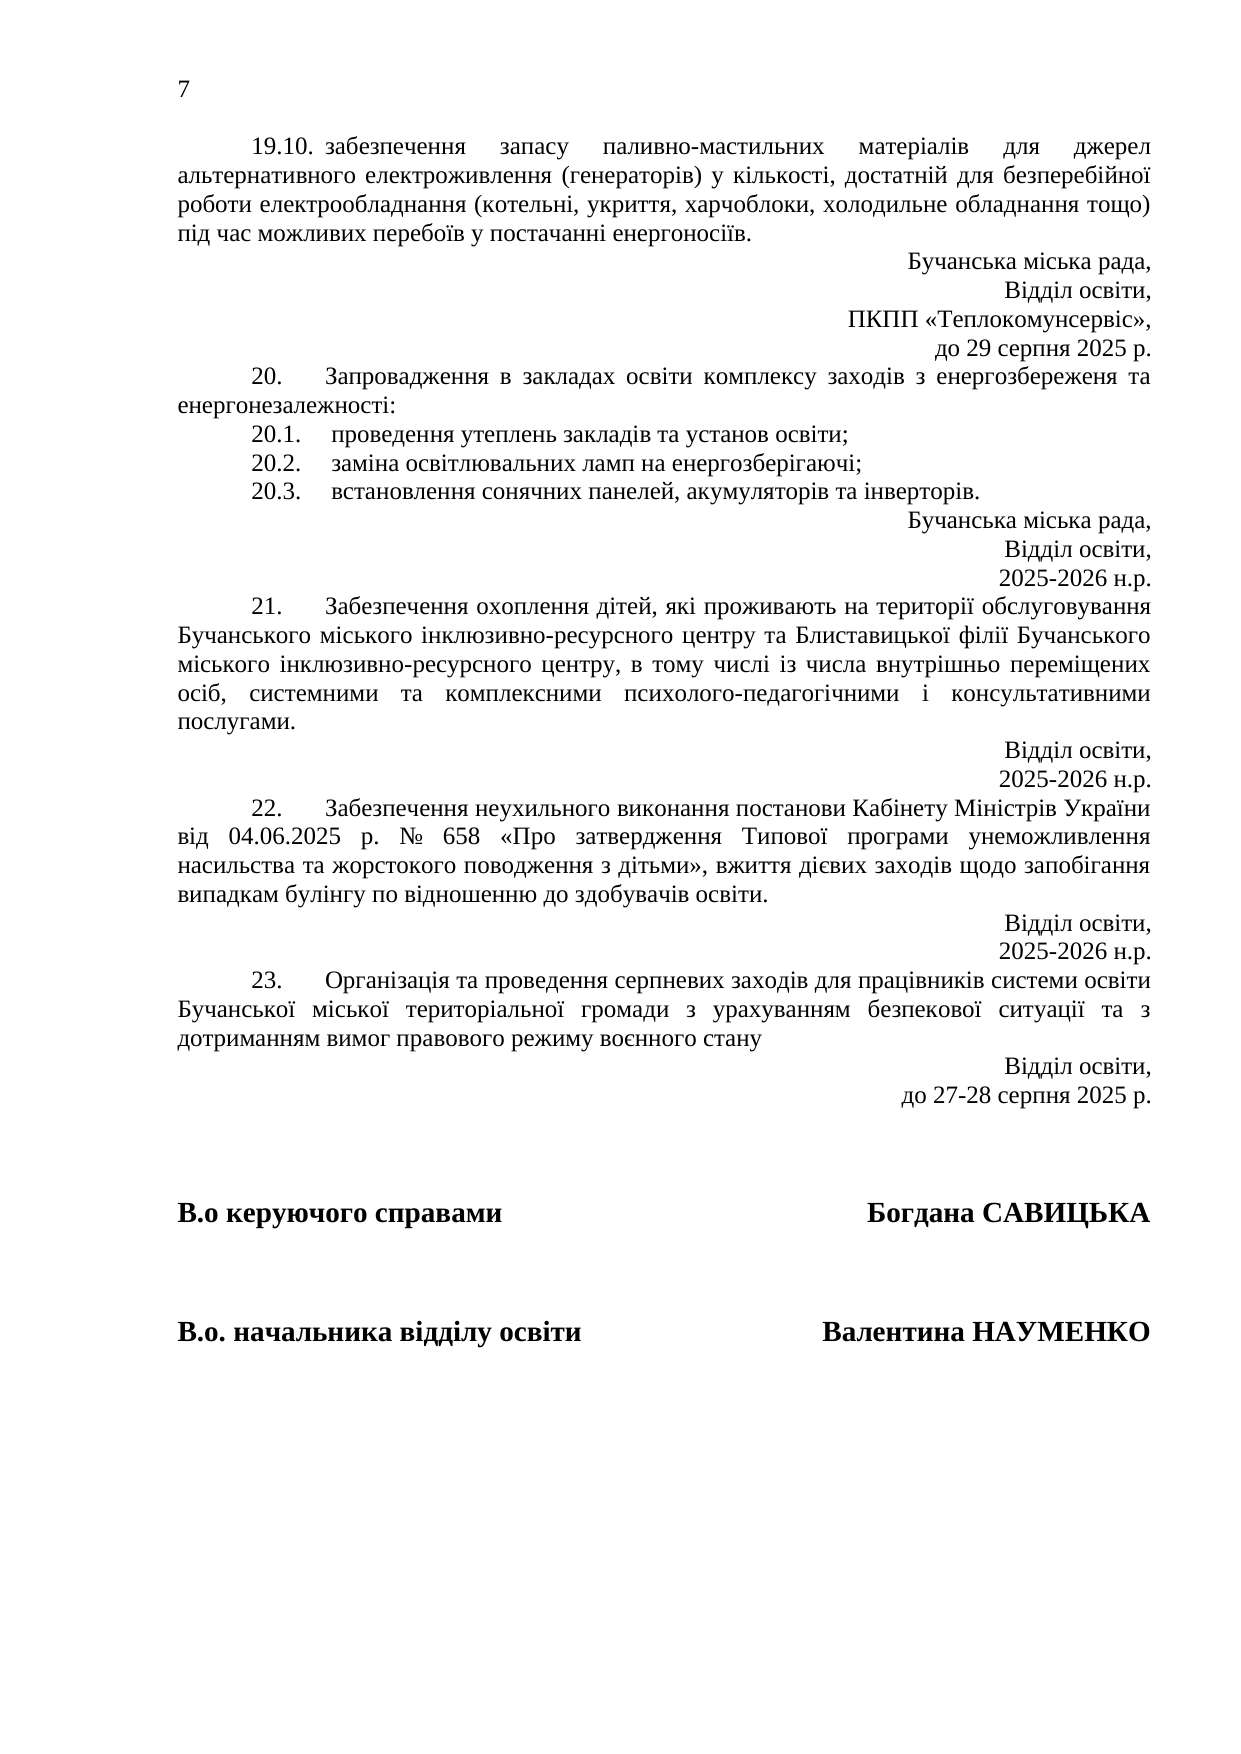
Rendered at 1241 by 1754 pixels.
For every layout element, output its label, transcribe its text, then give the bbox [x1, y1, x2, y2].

list Організація та проведення серпневих заходів для працівників системи освіти Бучанської міської територіальної громади з урахуванням безпекової ситуації та з дотриманням вимог правового режиму воєнного стану [177, 965, 1152, 1051]
text 2025-2026 н.р. [886, 563, 1152, 591]
text ПКПП «Теплокомунсервіс», [177, 304, 1152, 333]
text Бучанська міська рада, [886, 505, 1152, 534]
text Відділ освіти, [177, 1051, 1152, 1080]
text Відділ освіти, [886, 534, 1152, 563]
text Бучанська міська рада, [177, 246, 1152, 275]
list проведення утеплень закладів та установ освіти; [251, 419, 1152, 448]
list Запровадження в закладах освіти комплексу заходів з енергозбереженя та енергонезалежності: [177, 361, 1152, 419]
list забезпечення запасу паливно-мастильних матеріалів для джерел альтернативного електроживлення (генераторів) у кількості, достатній для безперебійної роботи електрообладнання (котельні, укриття, харчоблоки, холодильне обладнання тощо) під час можливих перебоїв у постачанні енергоносіїв. [177, 131, 1152, 246]
text 2025-2026 н.р. [960, 764, 1152, 793]
list встановлення сонячних панелей, акумуляторів та інверторів. [251, 476, 1152, 505]
text 2025-2026 н.р. [960, 936, 1152, 965]
list заміна освітлювальних ламп на енергозберігаючі; [251, 448, 1152, 476]
list Забезпечення охоплення дітей, які проживають на території обслуговування Бучанського міського інклюзивно-ресурсного центру та Блиставицької філії Бучанського міського інклюзивно-ресурсного центру, в тому числі із числа внутрішньо переміщених осіб, системними та комплексними психолого-педагогічними і консультативними послугами. [177, 591, 1152, 735]
text до 27-28 серпня 2025 р. [177, 1080, 1152, 1109]
list Забезпечення неухильного виконання постанови Кабінету Міністрів України від 04.06.2025 р. № 658 «Про затвердження Типової програми унеможливлення насильства та жорстокого поводження з дітьми», вжиття дієвих заходів щодо запобігання випадкам булінгу по відношенню до здобувачів освіти. [177, 793, 1152, 908]
text до 29 серпня 2025 р. [177, 333, 1152, 361]
text Відділ освіти, [177, 275, 1152, 304]
text В.о керуючого справами Богдана САВИЦЬКА [177, 1195, 1152, 1229]
text Відділ освіти, [960, 735, 1152, 764]
text Відділ освіти, [960, 908, 1152, 936]
text В.о. начальника відділу освіти Валентина НАУМЕНКО [177, 1314, 1152, 1347]
